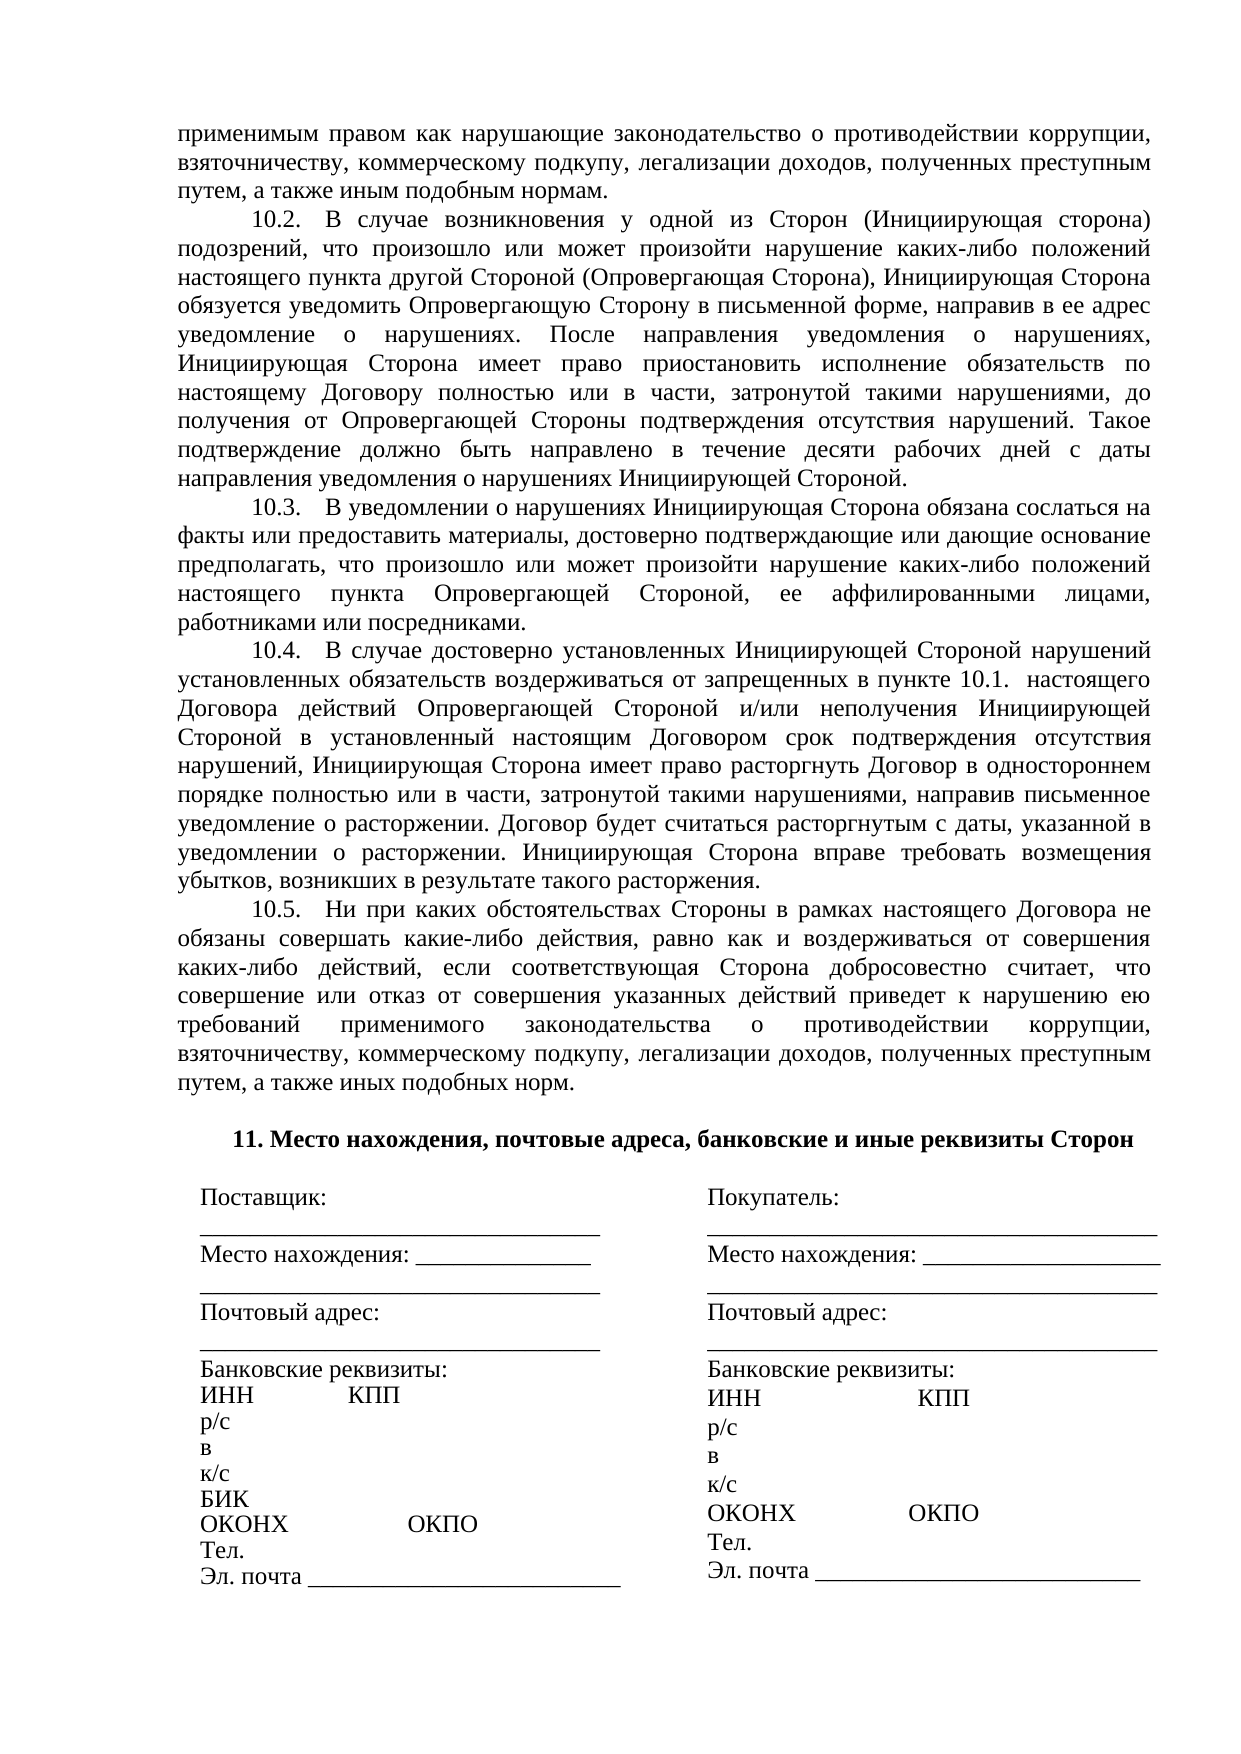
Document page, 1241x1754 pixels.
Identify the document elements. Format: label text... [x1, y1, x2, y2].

table_header Поставщик: ________________________________ Место нахождения: ______________ ________________________________ Почтовый адрес: ________________________________ Банковские реквизиты: ИНН КПП р/с в к/с БИК ОКОНХ ОКПО Тел. Эл. почта _________________________ [189, 1182, 696, 1590]
list Место нахождения, почтовые адреса, банковские и иные реквизиты Сторон [215, 1124, 1152, 1153]
list В случае возникновения у одной из Сторон (Инициирующая сторона) подозрений, что произошло или может произойти нарушение каких-либо положений настоящего пункта другой Стороной (Опровергающая Сторона), Инициирующая Сторона обязуется уведомить Опровергающую Сторону в письменной форме, направив в ее адрес уведомление о нарушениях. После направления уведомления о нарушениях, Инициирующая Сторона имеет право приостановить исполнение обязательств по настоящему Договору полностью или в части, затронутой такими нарушениями, до получения от Опровергающей Стороны подтверждения отсутствия нарушений. Такое подтверждение должно быть направлено в течение десяти рабочих дней с даты направления уведомления о нарушениях Инициирующей Стороной. [177, 204, 1152, 492]
list В случае достоверно установленных Инициирующей Стороной нарушений установленных обязательств воздерживаться от запрещенных в пункте 10.1. настоящего Договора действий Опровергающей Стороной и/или неполучения Инициирующей Стороной в установленный настоящим Договором срок подтверждения отсутствия нарушений, Инициирующая Сторона имеет право расторгнуть Договор в одностороннем порядке полностью или в части, затронутой такими нарушениями, направив письменное уведомление о расторжении. Договор будет считаться расторгнутым с даты, указанной в уведомлении о расторжении. Инициирующая Сторона вправе требовать возмещения убытков, возникших в результате такого расторжения. [177, 636, 1152, 894]
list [177, 118, 1152, 204]
list В уведомлении о нарушениях Инициирующая Сторона обязана сослаться на факты или предоставить материалы, достоверно подтверждающие или дающие основание предполагать, что произошло или может произойти нарушение каких-либо положений настоящего пункта Опровергающей Стороной, ее аффилированными лицами, работниками или посредниками. [177, 492, 1152, 636]
table_header Покупатель: ____________________________________ Место нахождения: ___________________ ____________________________________ Почтовый адрес: ____________________________________ Банковские реквизиты: ИНН КПП р/с в к/с ОКОНХ ОКПО Тел. Эл. почта __________________________ [696, 1182, 1175, 1590]
list Ни при каких обстоятельствах Стороны в рамках настоящего Договора не обязаны совершать какие-либо действия, равно как и воздерживаться от совершения каких-либо действий, если соответствующая Сторона добросовестно считает, что совершение или отказ от совершения указанных действий приведет к нарушению ею требований применимого законодательства о противодействии коррупции, взяточничеству, коммерческому подкупу, легализации доходов, полученных преступным путем, а также иных подобных норм. [177, 894, 1152, 1096]
